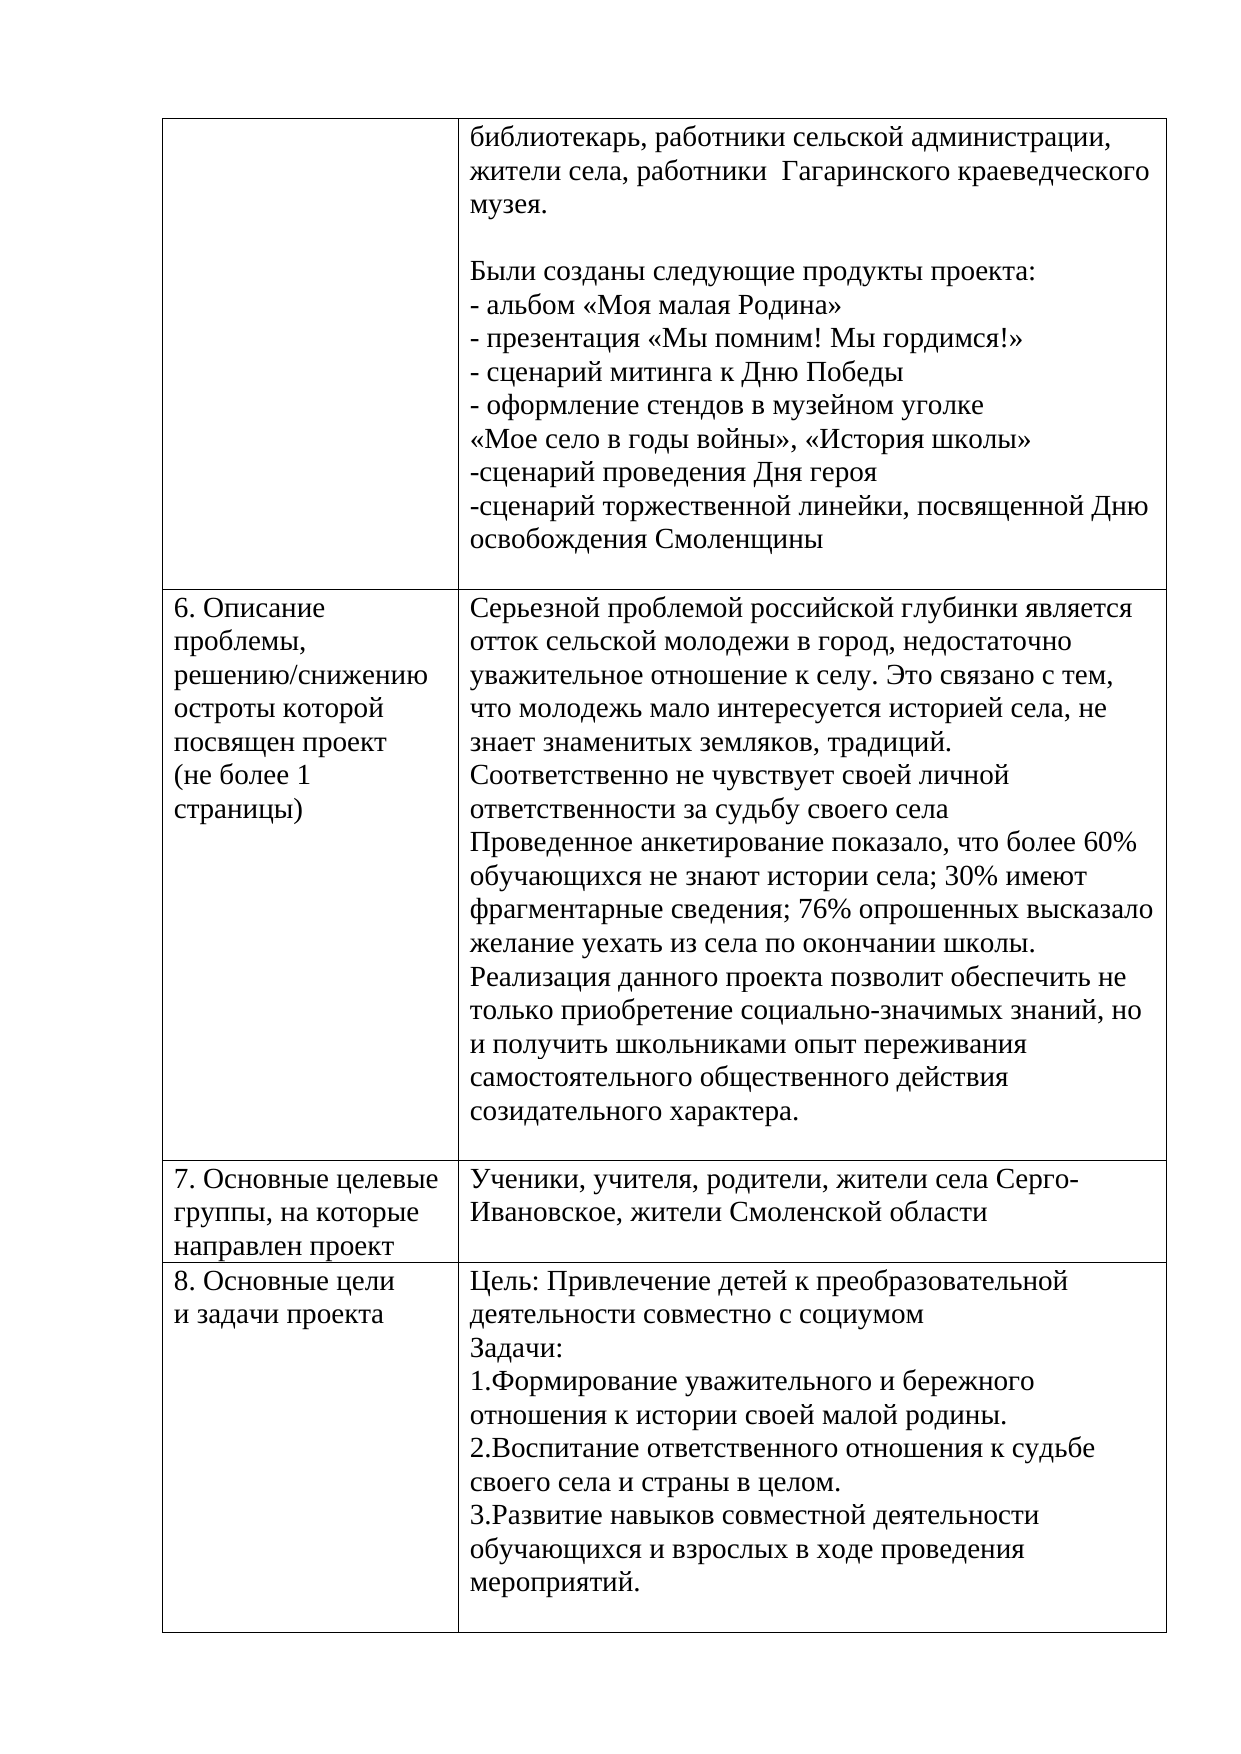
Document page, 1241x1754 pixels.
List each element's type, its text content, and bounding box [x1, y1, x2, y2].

table_cell Ученики, учителя, родители, жители села Серго-Ивановское, жители Смоленской области [459, 1161, 1166, 1262]
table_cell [459, 119, 1166, 589]
table_cell 7. Основные целевые группы, на которые направлен проект [163, 1161, 458, 1262]
table_cell Цель: Привлечение детей к преобразовательной деятельности совместно с социумом Задачи: 1.Формирование уважительного и бережного отношения к истории своей малой родины. 2.Воспитание ответственного отношения к судьбе своего села и страны в целом. 3.Развитие навыков совместной деятельности обучающихся и взрослых в ходе проведения мероприятий. [459, 1263, 1166, 1632]
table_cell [163, 119, 458, 589]
table_cell 8. Основные цели и задачи проекта [163, 1263, 458, 1632]
table_cell Серьезной проблемой российской глубинки является отток сельской молодежи в город, недостаточно уважительное отношение к селу. Это связано с тем, что молодежь мало интересуется историей села, не знает знаменитых земляков, традиций. Соответственно не чувствует своей личной ответственности за судьбу своего села Проведенное анкетирование показало, что более 60% обучающихся не знают истории села; 30% имеют фрагментарные сведения; 76% опрошенных высказало желание уехать из села по окончании школы. Реализация данного проекта позволит обеспечить не только приобретение социально-значимых знаний, но и получить школьниками опыт переживания самостоятельного общественного действия созидательного характера. [459, 590, 1166, 1160]
table_cell 6. Описание проблемы, решению/снижению остроты которой посвящен проект (не более 1 страницы) [163, 590, 458, 1160]
